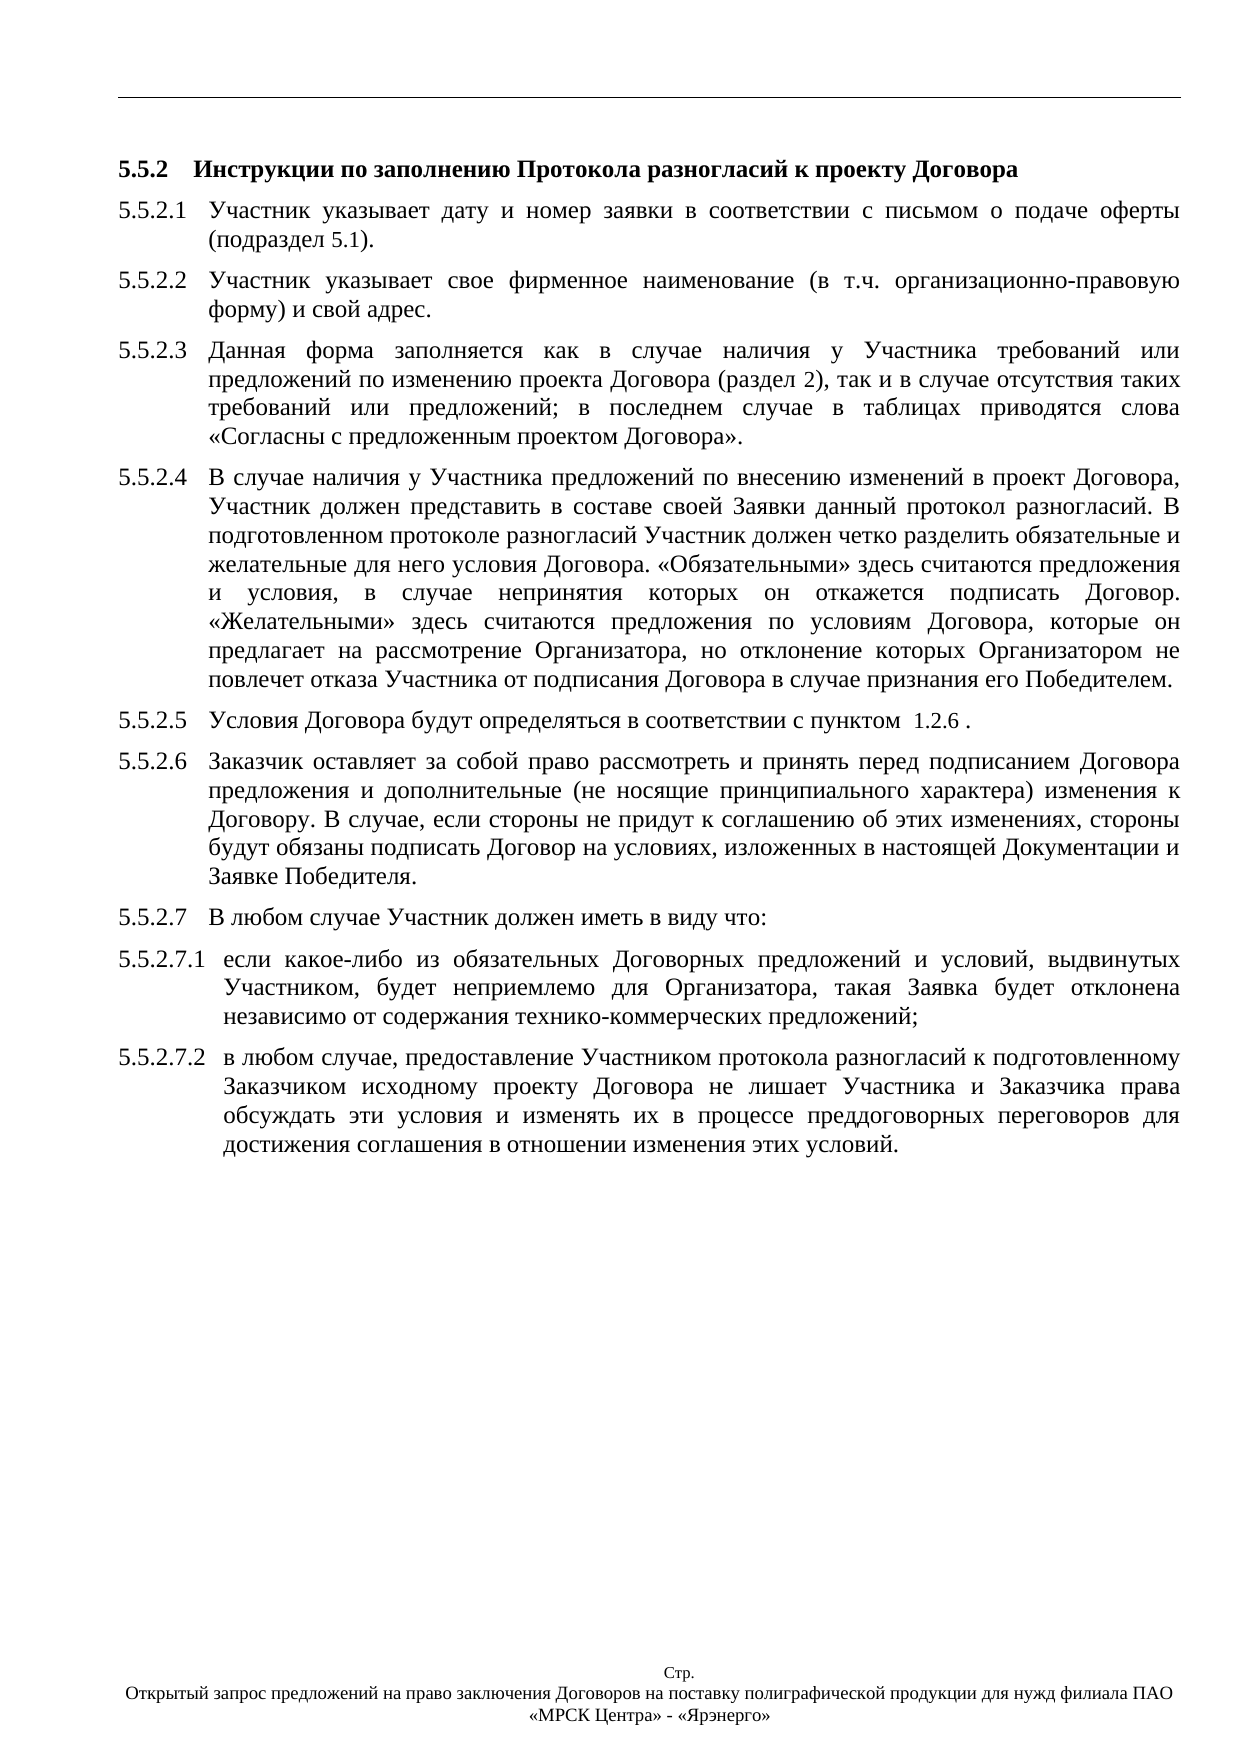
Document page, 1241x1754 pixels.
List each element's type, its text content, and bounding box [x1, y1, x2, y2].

list если какое-либо из обязательных Договорных предложений и условий, выдвинутых Участником, будет неприемлемо для Организатора, такая Заявка будет отклонена независимо от содержания технико-коммерческих предложений; [118, 944, 1181, 1030]
list В случае наличия у Участника предложений по внесению изменений в проект Договора, Участник должен представить в составе своей Заявки данный протокол разногласий. В подготовленном протоколе разногласий Участник должен четко разделить обязательные и желательные для него условия Договора. «Обязательными» здесь считаются предложения и условия, в случае непринятия которых он откажется подписать Договор. «Желательными» здесь считаются предложения по условиям Договора, которые он предлагает на рассмотрение Организатора, но отклонение которых Организатором не повлечет отказа Участника от подписания Договора в случае признания его Победителем. [118, 462, 1181, 692]
list Участник указывает свое фирменное наименование (в т.ч. организационно-правовую форму) и свой адрес. [118, 265, 1181, 322]
list Участник указывает дату и номер заявки в соответствии с письмом о подаче оферты (подраздел 5.1). [118, 195, 1181, 252]
list В любом случае Участник должен иметь в виду что: [118, 902, 1181, 931]
list Данная форма заполняется как в случае наличия у Участника требований или предложений по изменению проекта Договора (раздел 2), так и в случае отсутствия таких требований или предложений; в последнем случае в таблицах приводятся слова «Согласны с предложенным проектом Договора». [118, 335, 1181, 450]
list Заказчик оставляет за собой право рассмотреть и принять перед подписанием Договора предложения и дополнительные (не носящие принципиального характера) изменения к Договору. В случае, если стороны не придут к соглашению об этих изменениях, стороны будут обязаны подписать Договор на условиях, изложенных в настоящей Документации и Заявке Победителя. [118, 746, 1181, 890]
subtitle Инструкции по заполнению Протокола разногласий к проекту Договора [118, 154, 1181, 182]
list в любом случае, предоставление Участником протокола разногласий к подготовленному Заказчиком исходному проекту Договора не лишает Участника и Заказчика права обсуждать эти условия и изменять их в процессе преддоговорных переговоров для достижения соглашения в отношении изменения этих условий. [118, 1042, 1181, 1157]
list Условия Договора будут определяться в соответствии с пунктом 1.2.6 . [118, 705, 1181, 734]
